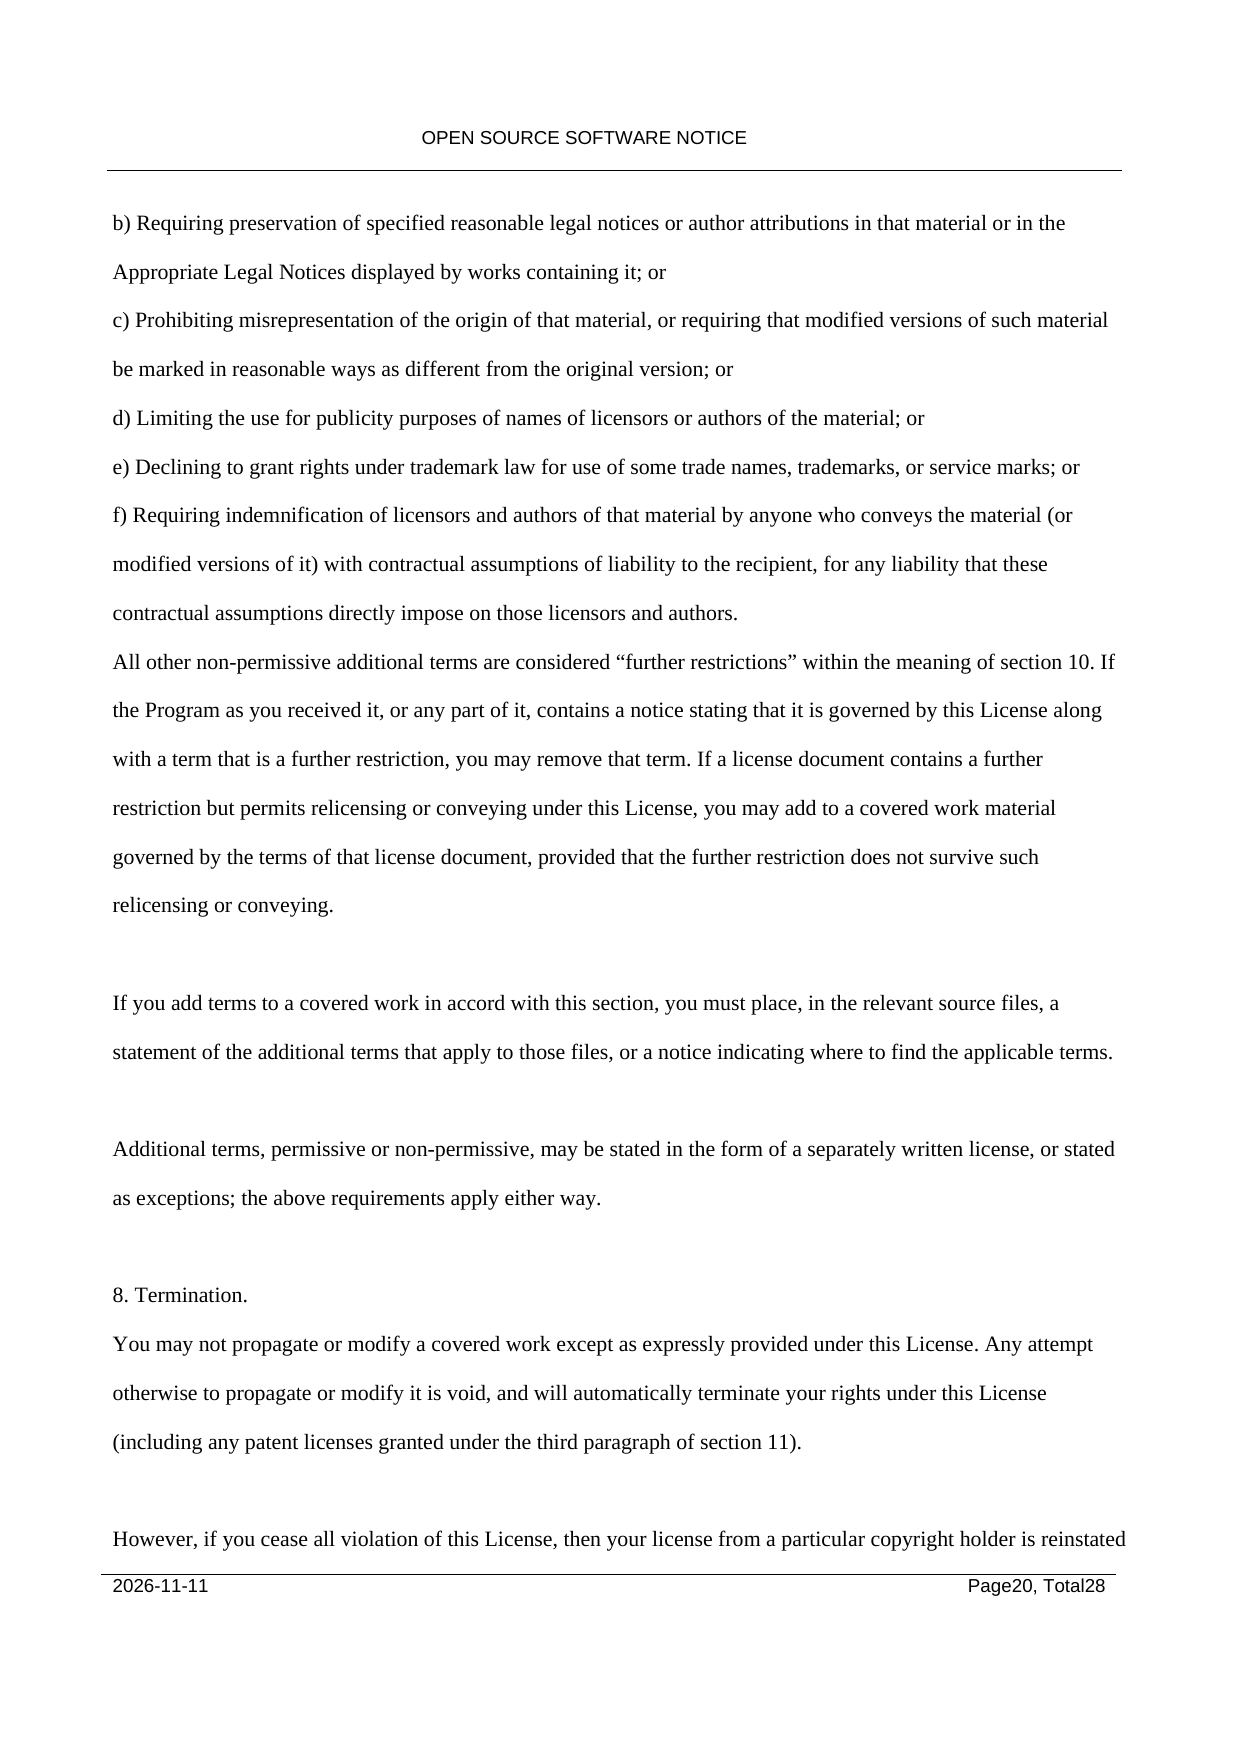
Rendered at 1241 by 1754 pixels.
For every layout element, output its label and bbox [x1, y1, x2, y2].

text [112, 206, 1128, 1555]
